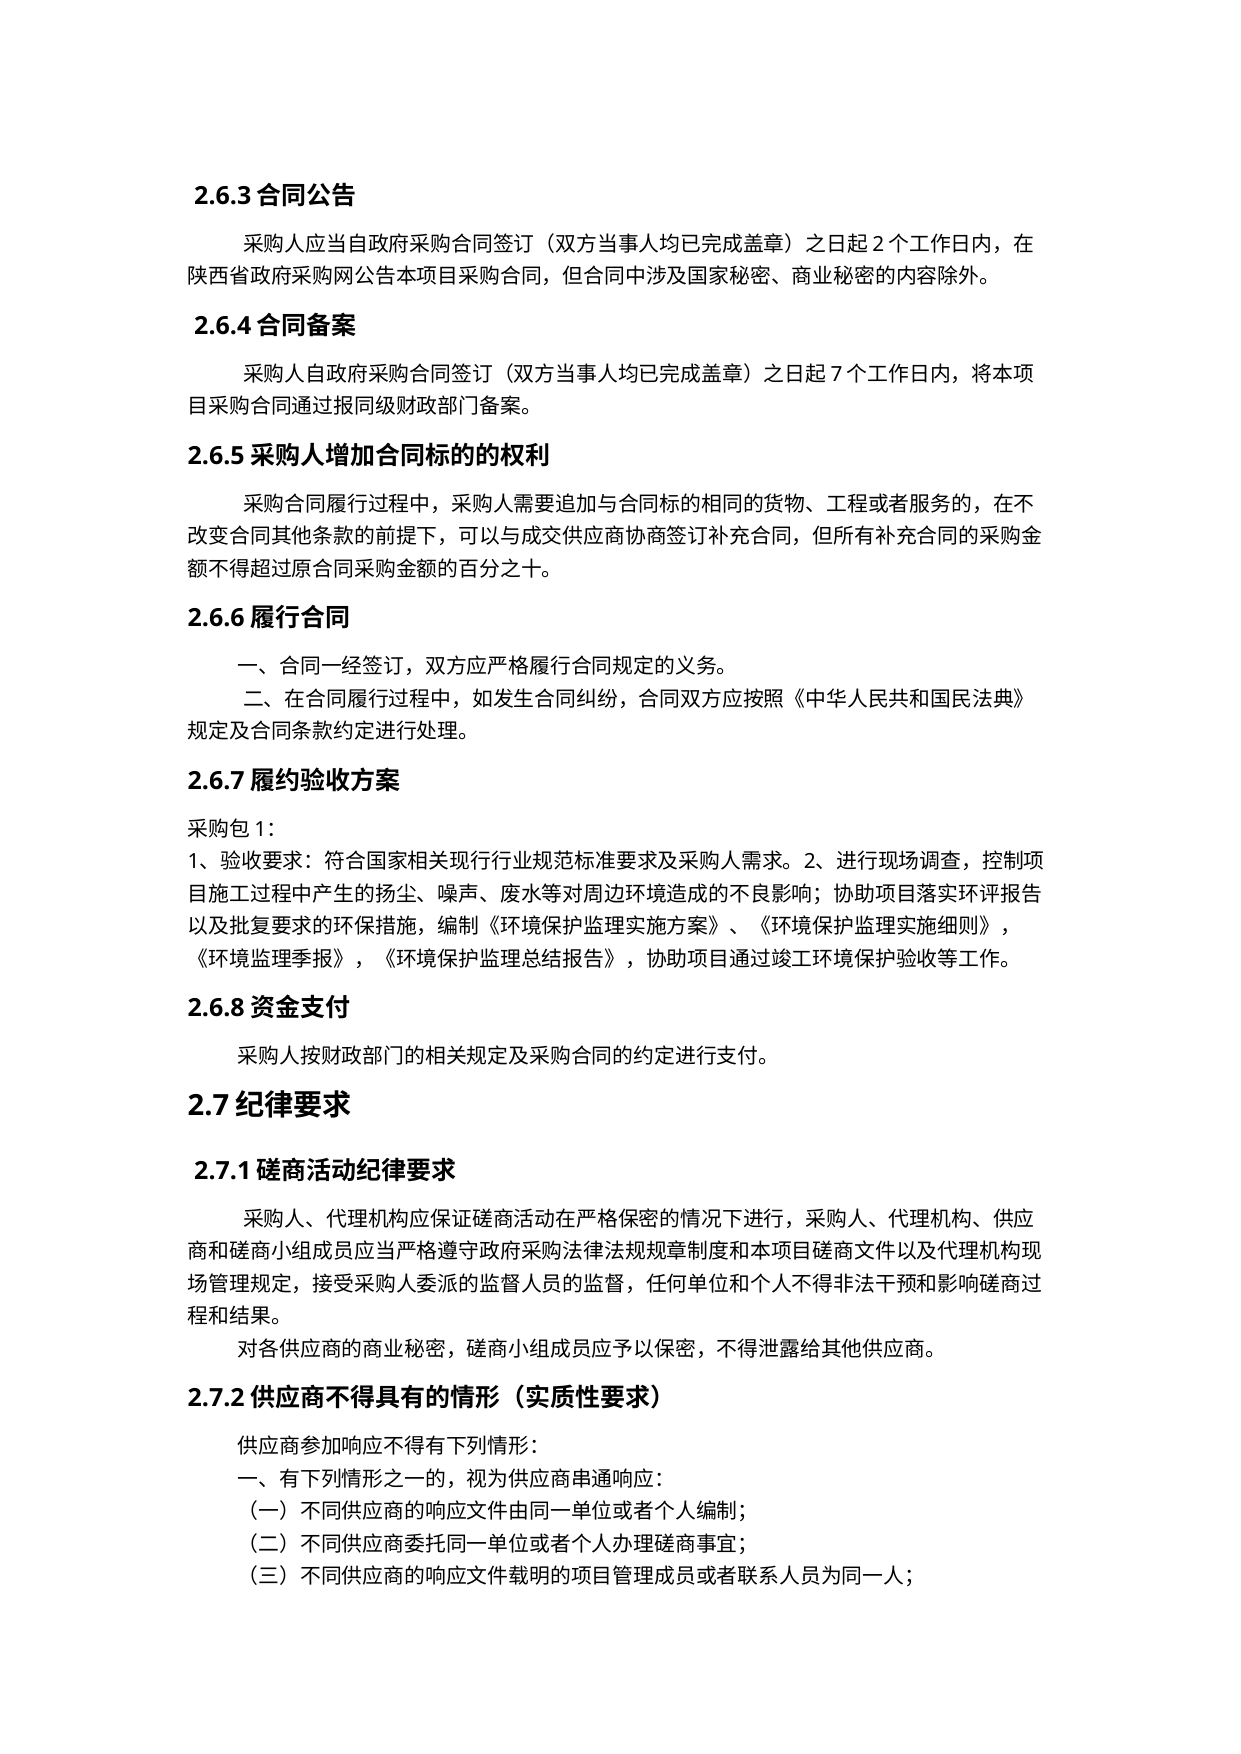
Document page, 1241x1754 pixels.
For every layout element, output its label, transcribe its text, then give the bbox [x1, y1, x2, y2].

text 一、合同一经签订，双方应严格履行合同规定的义务。 [187, 649, 1053, 682]
text 采购合同履行过程中，采购人需要追加与合同标的相同的货物、工程或者服务的，在不改变合同其他条款的前提下，可以与成交供应商协商签订补充合同，但所有补充合同的采购金额不得超过原合同采购金额的百分之十。 [187, 487, 1053, 584]
text 2.6.6履行合同 [187, 584, 1053, 649]
text 采购包1： [187, 812, 1053, 844]
text （三）不同供应商的响应文件载明的项目管理成员或者联系人员为同一人； [187, 1559, 1053, 1592]
text 2.7纪律要求 [187, 1072, 1053, 1137]
text 1、验收要求：符合国家相关现行行业规范标准要求及采购人需求。2、进行现场调查，控制项目施工过程中产生的扬尘、噪声、废水等对周边环境造成的不良影响；协助项目落实环评报告以及批复要求的环保措施，编制《环境保护监理实施方案》、《环境保护监理实施细则》，《环境监理季报》，《环境保护监理总结报告》，协助项目通过竣工环境保护验收等工作。 [187, 844, 1053, 974]
text 2.6.3合同公告 [187, 162, 1053, 227]
text 2.6.5采购人增加合同标的的权利 [187, 422, 1053, 487]
text 2.6.7履约验收方案 [187, 747, 1053, 812]
text 2.7.2供应商不得具有的情形（实质性要求） [187, 1364, 1053, 1429]
text 供应商参加响应不得有下列情形： [187, 1429, 1053, 1462]
text （一）不同供应商的响应文件由同一单位或者个人编制； [187, 1494, 1053, 1527]
text 采购人自政府采购合同签订（双方当事人均已完成盖章）之日起7个工作日内，将本项目采购合同通过报同级财政部门备案。 [187, 357, 1053, 422]
text 2.6.8资金支付 [187, 974, 1053, 1039]
text （二）不同供应商委托同一单位或者个人办理磋商事宜； [187, 1527, 1053, 1559]
text 二、在合同履行过程中，如发生合同纠纷，合同双方应按照《中华人民共和国民法典》规定及合同条款约定进行处理。 [187, 682, 1053, 747]
text 2.6.4合同备案 [187, 292, 1053, 357]
text 2.7.1磋商活动纪律要求 [187, 1137, 1053, 1202]
text 采购人应当自政府采购合同签订（双方当事人均已完成盖章）之日起2个工作日内，在陕西省政府采购网公告本项目采购合同，但合同中涉及国家秘密、商业秘密的内容除外。 [187, 227, 1053, 292]
text 采购人按财政部门的相关规定及采购合同的约定进行支付。 [187, 1039, 1053, 1072]
text 对各供应商的商业秘密，磋商小组成员应予以保密，不得泄露给其他供应商。 [187, 1332, 1053, 1364]
text 一、有下列情形之一的，视为供应商串通响应： [187, 1462, 1053, 1494]
text 采购人、代理机构应保证磋商活动在严格保密的情况下进行，采购人、代理机构、供应商和磋商小组成员应当严格遵守政府采购法律法规规章制度和本项目磋商文件以及代理机构现场管理规定，接受采购人委派的监督人员的监督，任何单位和个人不得非法干预和影响磋商过程和结果。 [187, 1202, 1053, 1332]
